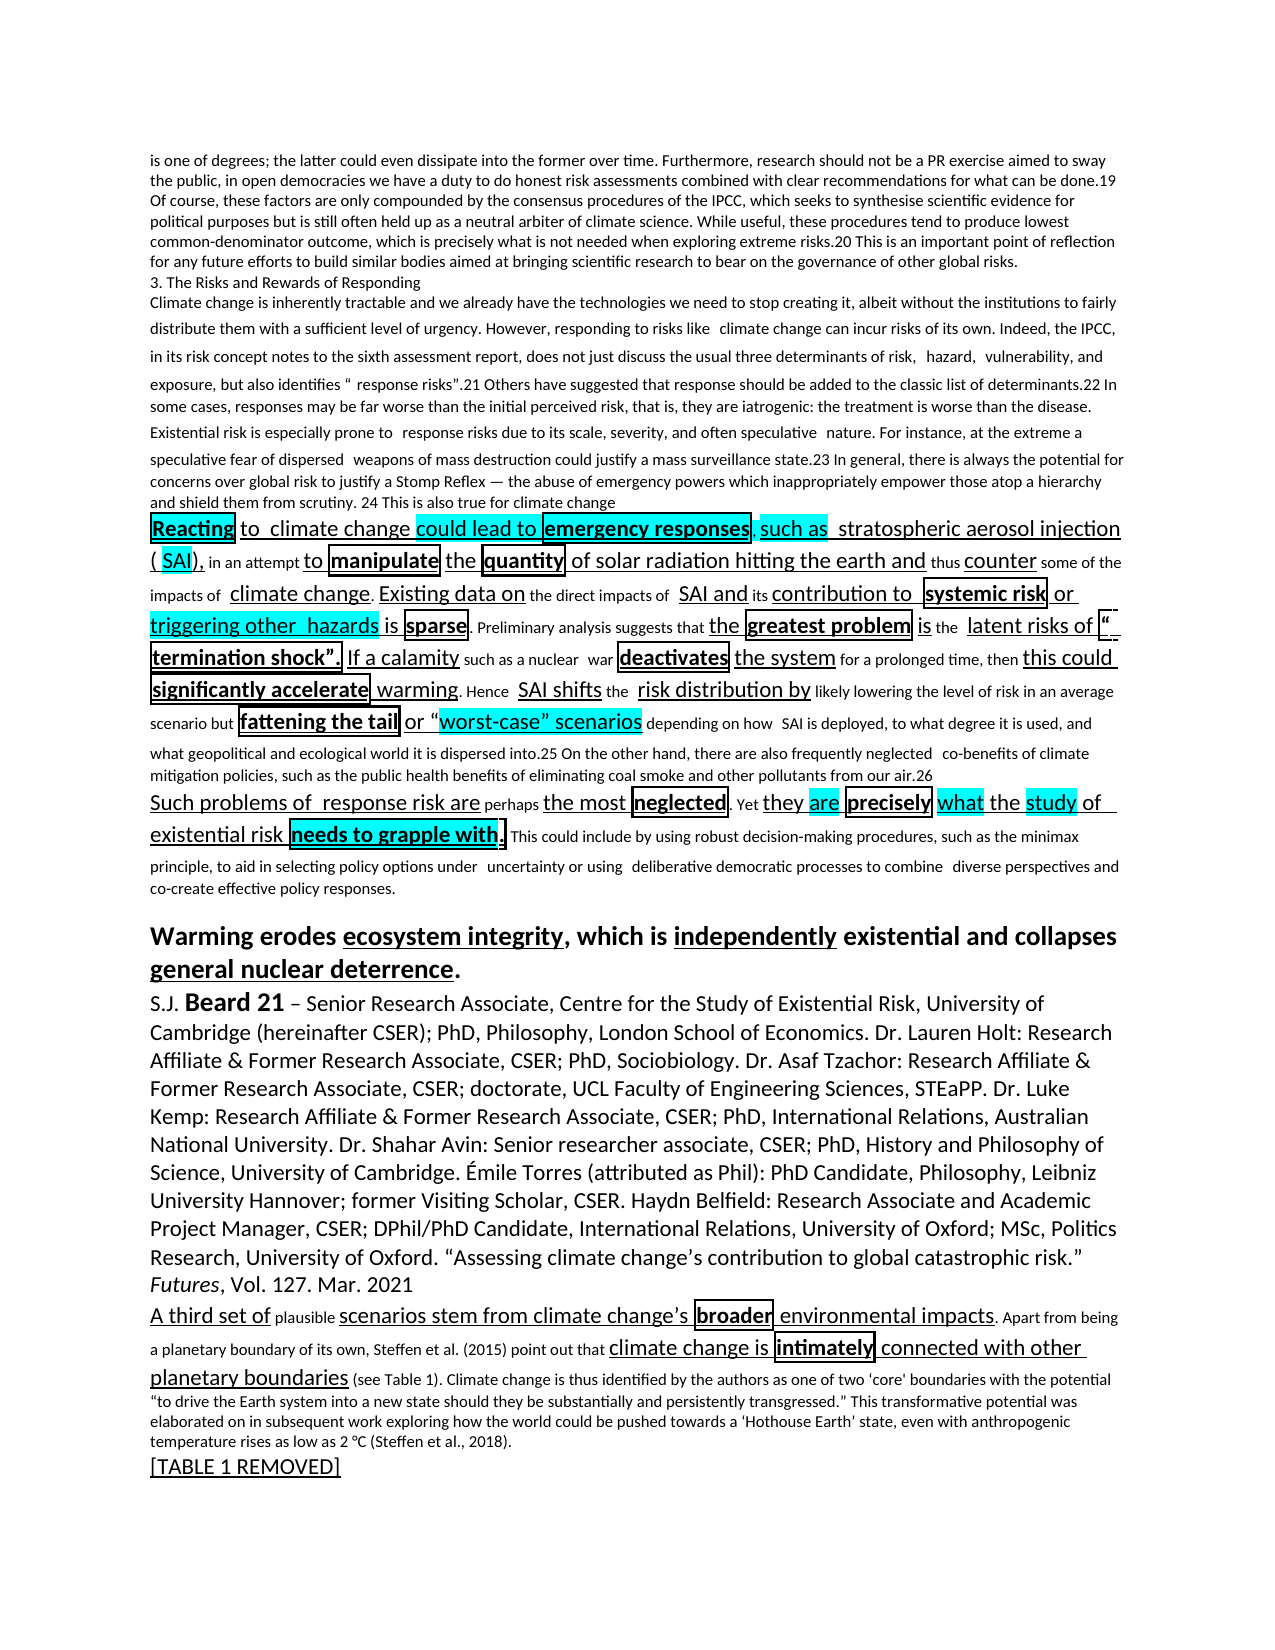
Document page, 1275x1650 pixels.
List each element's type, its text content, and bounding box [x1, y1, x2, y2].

text Reacting to ﻿ climate change could lead to emergency responses, such as ﻿ stratospheric aerosol injection (﻿ SAI), in an attempt to manipulate the quantity of solar radiation hitting the earth and thus counter some of the impacts of ﻿ climate change. Existing data on the direct impacts of ﻿ SAI and its contribution to ﻿ systemic risk or triggering other ﻿ hazards is sparse. Preliminary analysis suggests that the greatest problem is the ﻿ latent risks of “﻿ termination shock”. If a calamity such as a nuclear ﻿ war deactivates the system for a prolonged time, then this could significantly accelerate warming. Hence ﻿ SAI shifts the ﻿ risk distribution by likely lowering the level of risk in an average scenario but fattening the tail or “worst-case” scenarios depending on how ﻿ SAI is deployed, to what degree it is used, and what geopolitical and ecological world it is dispersed into.25 On the other hand, there are also frequently neglected ﻿ co-benefits of climate mitigation policies, such as the public health benefits of eliminating coal smoke and other pollutants from our air.26 [150, 512, 1125, 786]
text Existential risk is especially prone to ﻿ response risks due to its scale, severity, and often speculative ﻿ nature. For instance, at the extreme a speculative fear of dispersed ﻿ weapons of mass destruction could justify a mass surveillance state.23 In general, there is always the potential for concerns over global risk to justify a Stomp Reflex — the abuse of emergency powers which inappropriately empower those atop a hierarchy and shield them from scrutiny. 24 This is also true for climate change [150, 417, 1125, 512]
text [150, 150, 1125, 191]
text Of course, these factors are only compounded by the consensus procedures of the IPCC, which seeks to synthesise scientific evidence for political purposes but is still often held up as a neutral arbiter of climate science. While useful, these procedures tend to produce lowest common-denominator outcome, which is precisely what is not needed when exploring extreme risks.20 This is an important point of reflection for any future efforts to build similar bodies aimed at bringing scientific research to bear on the governance of other global risks. [150, 191, 1125, 272]
text Such problems of ﻿ response risk are perhaps the most neglected. Yet they are precisely what the study of ﻿ existential risk needs to grapple with. This could include by using robust decision-making procedures, such as the minimax principle, to aid in selecting policy options under ﻿ uncertainty or using ﻿ deliberative democratic processes to combine ﻿ diverse perspectives and co-create effective policy responses. [150, 786, 1125, 898]
text [TABLE 1 REMOVED] [150, 1452, 1125, 1480]
text S.J. Beard 21 – Senior Research Associate, Centre for the Study of Existential Risk, University of Cambridge (hereinafter CSER); PhD, Philosophy, London School of Economics. Dr. Lauren Holt: Research Affiliate & Former Research Associate, CSER; PhD, Sociobiology. Dr. Asaf Tzachor: Research Affiliate & Former Research Associate, CSER; doctorate, UCL Faculty of Engineering Sciences, STEaPP. Dr. Luke Kemp: Research Affiliate & Former Research Associate, CSER; PhD, International Relations, Australian National University. Dr. Shahar Avin: Senior researcher associate, CSER; PhD, History and Philosophy of Science, University of Cambridge. Émile Torres (attributed as Phil): PhD Candidate, Philosophy, Leibniz University Hannover; former Visiting Scholar, CSER. Haydn Belfield: Research Associate and Academic Project Manager, CSER; DPhil/PhD Candidate, International Relations, University of Oxford; MSc, Politics Research, University of Oxford. “Assessing climate change’s contribution to global catastrophic risk.” Futures, Vol. 127. Mar. 2021 [150, 985, 1125, 1299]
subtitle Warming erodes ecosystem integrity, which is independently existential and collapses general nuclear deterrence. [150, 919, 1125, 985]
text Climate change is inherently tractable and we already have the technologies we need to stop creating it, albeit without the institutions to fairly distribute them with a sufficient level of urgency. However, responding to risks like ﻿ climate change can incur risks of its own. Indeed, the IPCC, in its risk concept notes to the sixth assessment report, does not just discuss the usual three determinants of risk, ﻿ hazard, ﻿ vulnerability, and exposure, but also identifies “﻿ response risks”.21 Others have suggested that response should be added to the classic list of determinants.22 In some cases, responses may be far worse than the initial perceived risk, that is, they are iatrogenic: the treatment is worse than the disease. [150, 292, 1125, 417]
text 3. The Risks and Rewards of Responding [150, 272, 1125, 292]
text A third set of plausible scenarios stem from climate change’s broader environmental impacts. Apart from being a planetary boundary of its own, Steffen et al. (2015) point out that climate change is intimately connected with other planetary boundaries (see Table 1). Climate change is thus identified by the authors as one of two ‘core' boundaries with the potential “to drive the Earth system into a new state should they be substantially and persistently transgressed.” This transformative potential was elaborated on in subsequent work exploring how the world could be pushed towards a ‘Hothouse Earth’ state, even with anthropogenic temperature rises as low as 2 °C (Steffen et al., 2018). [150, 1299, 1125, 1452]
